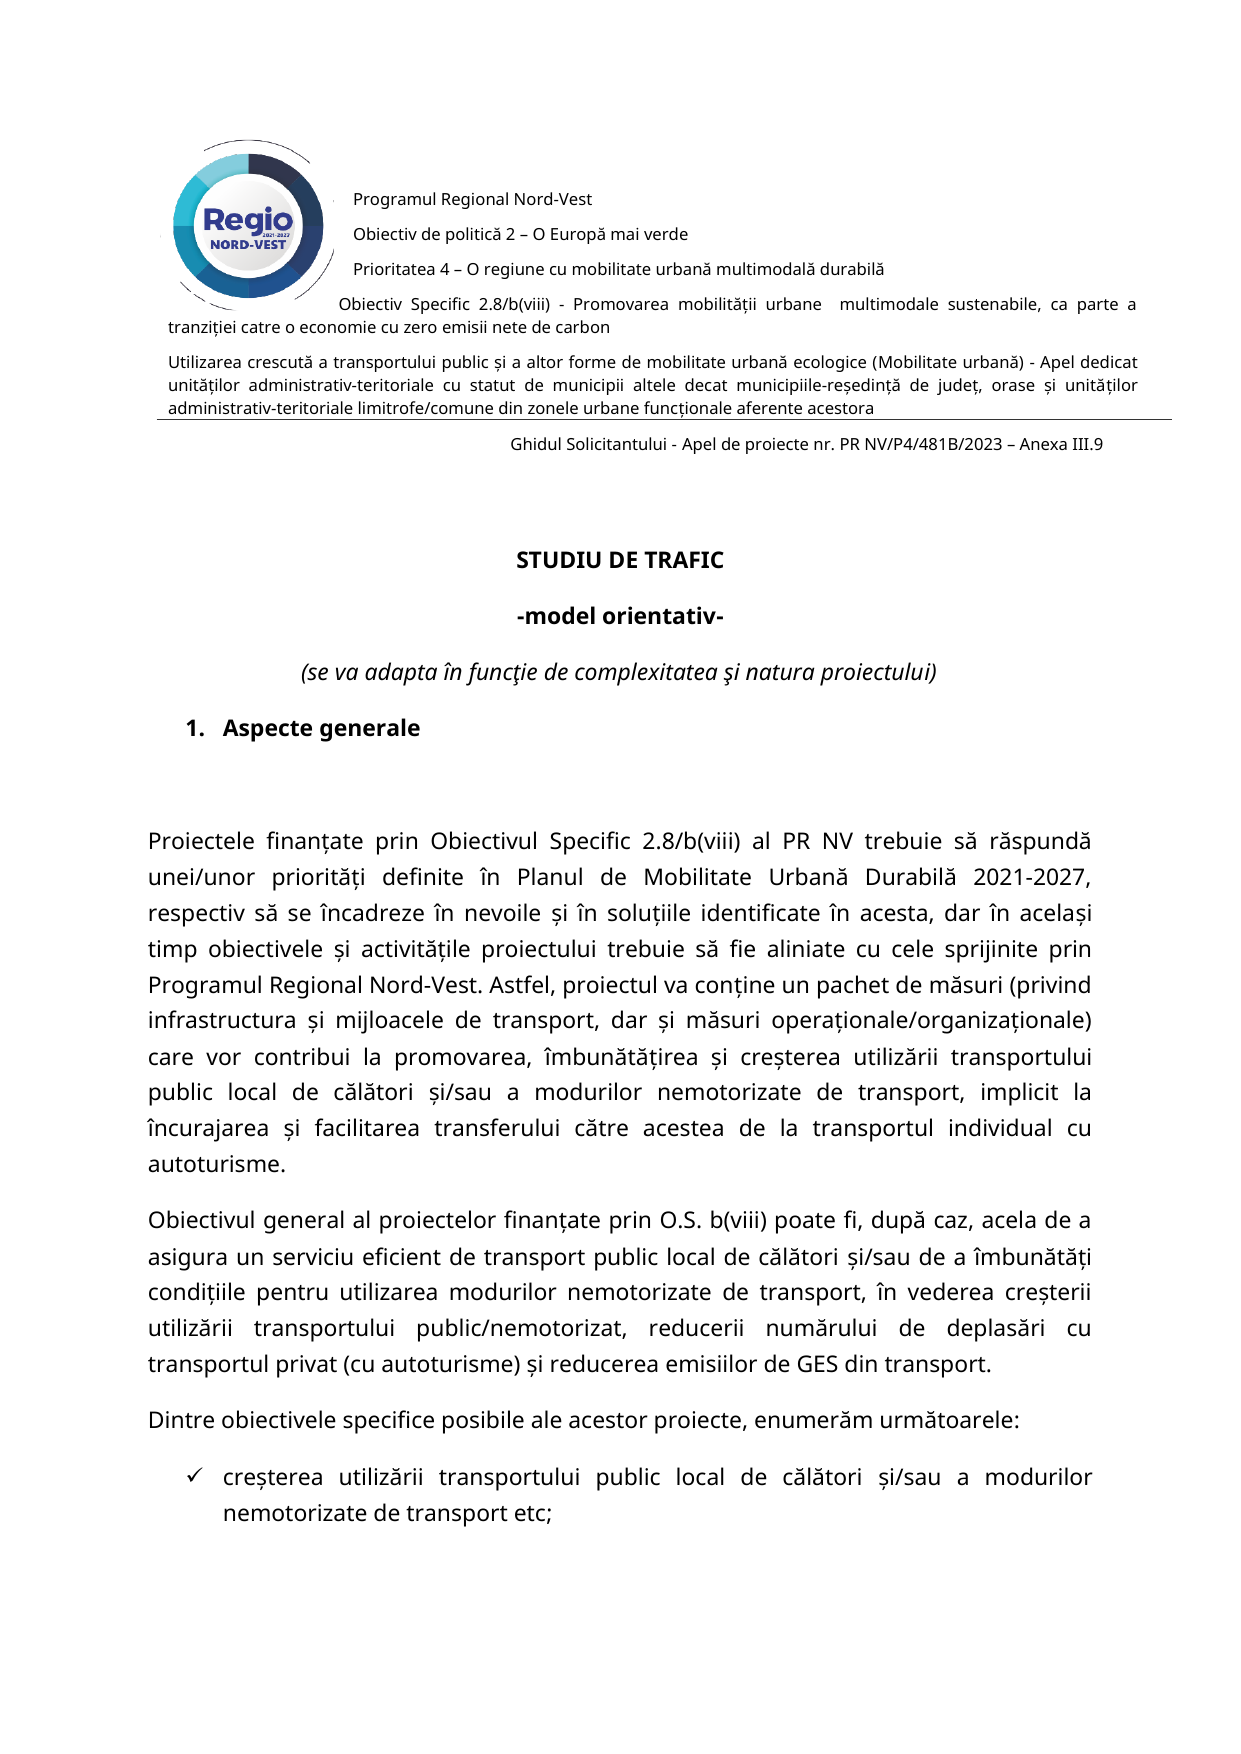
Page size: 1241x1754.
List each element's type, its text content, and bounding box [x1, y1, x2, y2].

text Proiectele finanțate prin Obiectivul Specific 2.8/b(viii) al PR NV trebuie să răspundă unei/unor priorităţi definite în Planul de Mobilitate Urbană Durabilă 2021-2027, respectiv să se încadreze în nevoile şi în soluţiile identificate în acesta, dar în acelaşi timp obiectivele și activitățile proiectului trebuie să fie aliniate cu cele sprijinite prin Programul Regional Nord-Vest. Astfel, proiectul va conţine un pachet de măsuri (privind infrastructura şi mijloacele de transport, dar și măsuri operaționale/organizaționale) care vor contribui la promovarea, îmbunătăţirea și creșterea utilizării transportului public local de călători şi/sau a modurilor nemotorizate de transport, implicit la încurajarea şi facilitarea transferului către acestea de la transportul individual cu autoturisme. [148, 825, 1093, 1179]
text -model orientativ- [148, 600, 1093, 631]
text (se va adapta în funcţie de complexitatea şi natura proiectului) [148, 656, 1093, 687]
list creșterea utilizării transportului public local de călători şi/sau a modurilor nemotorizate de transport etc; [185, 1461, 1093, 1528]
text STUDIU DE TRAFIC [148, 543, 1093, 575]
picture [158, 139, 334, 309]
text Dintre obiectivele specifice posibile ale acestor proiecte, enumerăm următoarele: [148, 1404, 1093, 1436]
list Aspecte generale [185, 712, 1093, 743]
text Obiectivul general al proiectelor finanțate prin O.S. b(viii) poate fi, după caz, acela de a asigura un serviciu eficient de transport public local de călători şi/sau de a îmbunătăți condiţiile pentru utilizarea modurilor nemotorizate de transport, în vederea creșterii utilizării transportului public/nemotorizat, reducerii numărului de deplasări cu transportul privat (cu autoturisme) şi reducerea emisiilor de GES din transport. [148, 1204, 1093, 1379]
